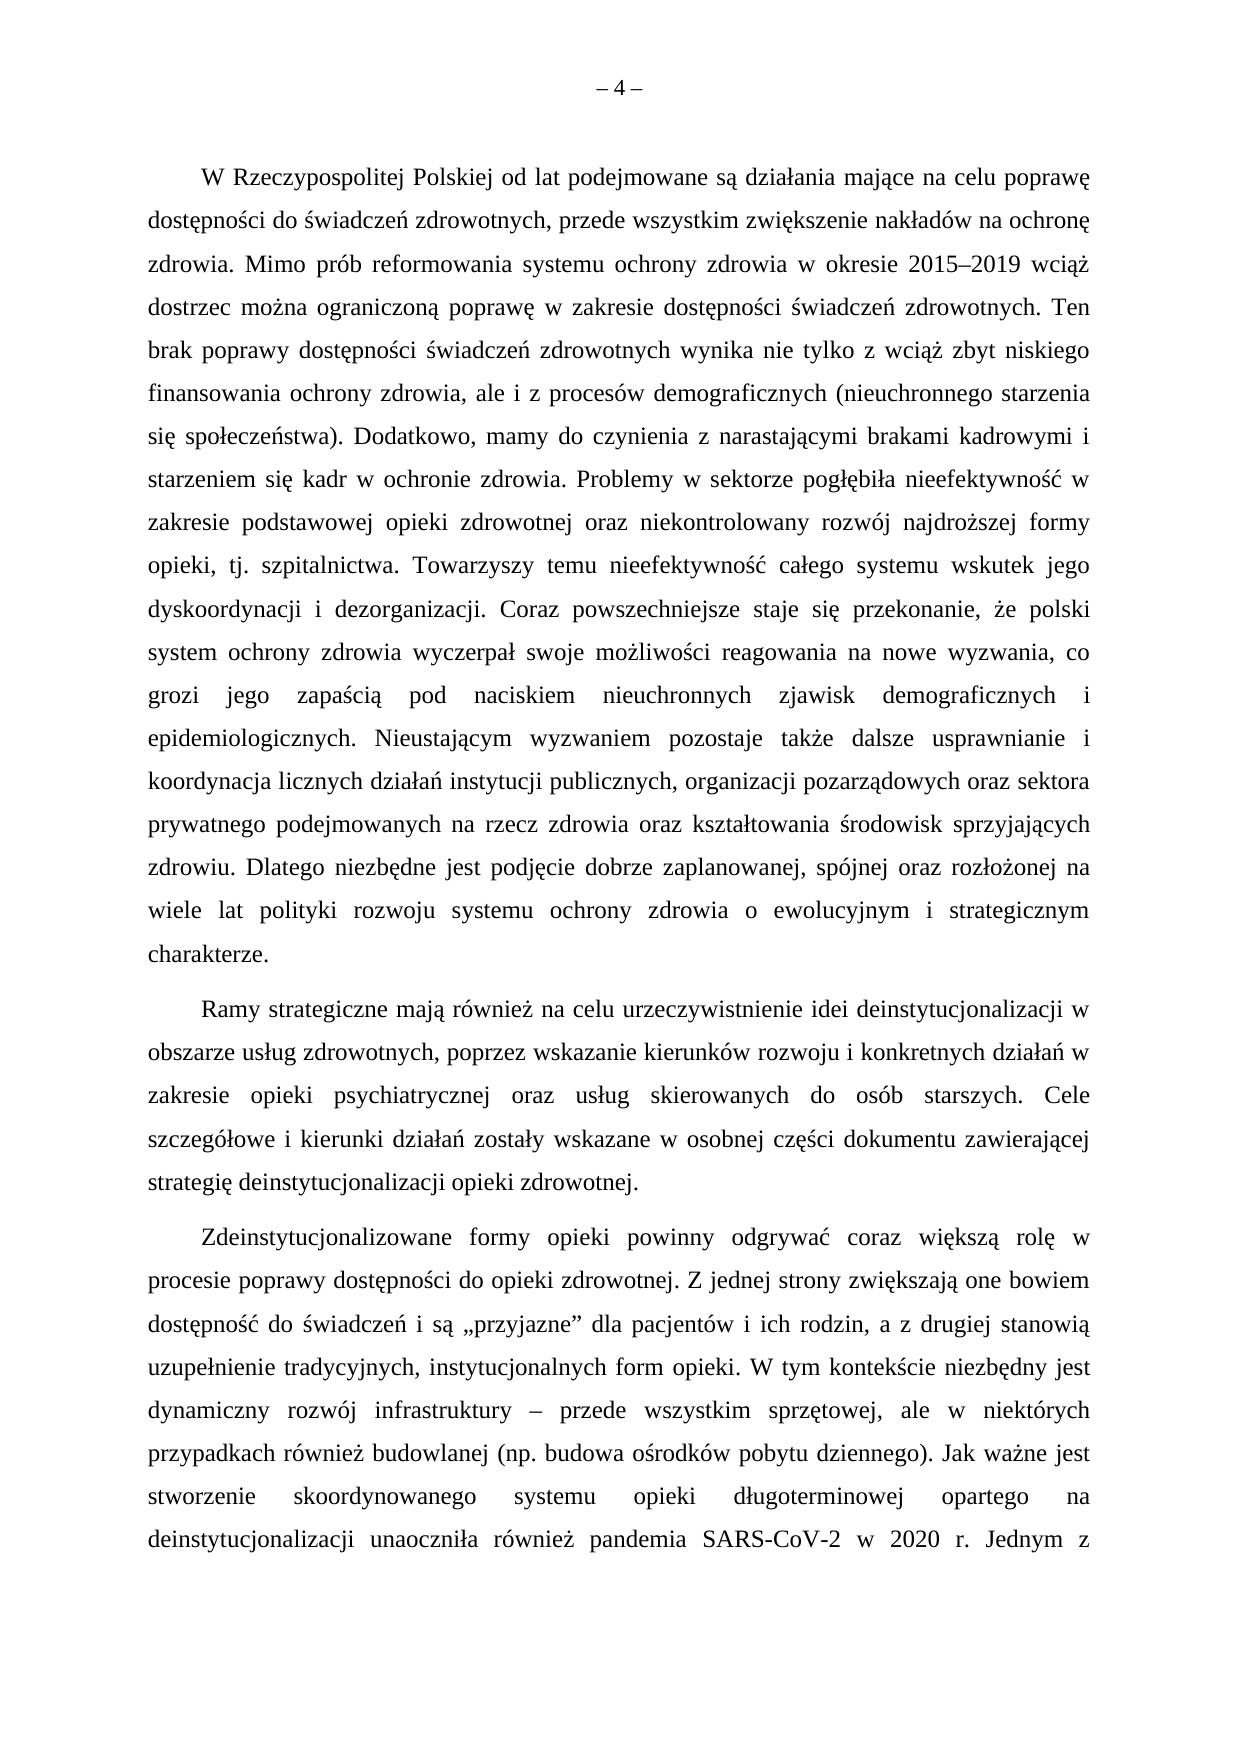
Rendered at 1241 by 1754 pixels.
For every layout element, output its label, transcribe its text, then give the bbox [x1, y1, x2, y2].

text W Rzeczypospolitej Polskiej od lat podejmowane są działania mające na celu poprawę dostępności do świadczeń zdrowotnych, przede wszystkim zwiększenie nakładów na ochronę zdrowia. Mimo prób reformowania systemu ochrony zdrowia w okresie 2015–2019 wciąż dostrzec można ograniczoną poprawę w zakresie dostępności świadczeń zdrowotnych. Ten brak poprawy dostępności świadczeń zdrowotnych wynika nie tylko z wciąż zbyt niskiego finansowania ochrony zdrowia, ale i z procesów demograficznych (nieuchronnego starzenia się społeczeństwa). Dodatkowo, mamy do czynienia z narastającymi brakami kadrowymi i starzeniem się kadr w ochronie zdrowia. Problemy w sektorze pogłębiła nieefektywność w zakresie podstawowej opieki zdrowotnej oraz niekontrolowany rozwój najdroższej formy opieki, tj. szpitalnictwa. Towarzyszy temu nieefektywność całego systemu wskutek jego dyskoordynacji i dezorganizacji. Coraz powszechniejsze staje się przekonanie, że polski system ochrony zdrowia wyczerpał swoje możliwości reagowania na nowe wyzwania, co grozi jego zapaścią pod naciskiem nieuchronnych zjawisk demograficznych i epidemiologicznych. Nieustającym wyzwaniem pozostaje także dalsze usprawnianie i koordynacja licznych działań instytucji publicznych, organizacji pozarządowych oraz sektora prywatnego podejmowanych na rzecz zdrowia oraz kształtowania środowisk sprzyjających zdrowiu. Dlatego niezbędne jest podjęcie dobrze zaplanowanej, spójnej oraz rozłożonej na wiele lat polityki rozwoju systemu ochrony zdrowia o ewolucyjnym i strategicznym charakterze. [148, 162, 1091, 967]
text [148, 1222, 1091, 1553]
text Ramy strategiczne mają również na celu urzeczywistnienie idei deinstytucjonalizacji w obszarze usług zdrowotnych, poprzez wskazanie kierunków rozwoju i konkretnych działań w zakresie opieki psychiatrycznej oraz usług skierowanych do osób starszych. Cele szczegółowe i kierunki działań zostały wskazane w osobnej części dokumentu zawierającej strategię deinstytucjonalizacji opieki zdrowotnej. [148, 994, 1091, 1196]
